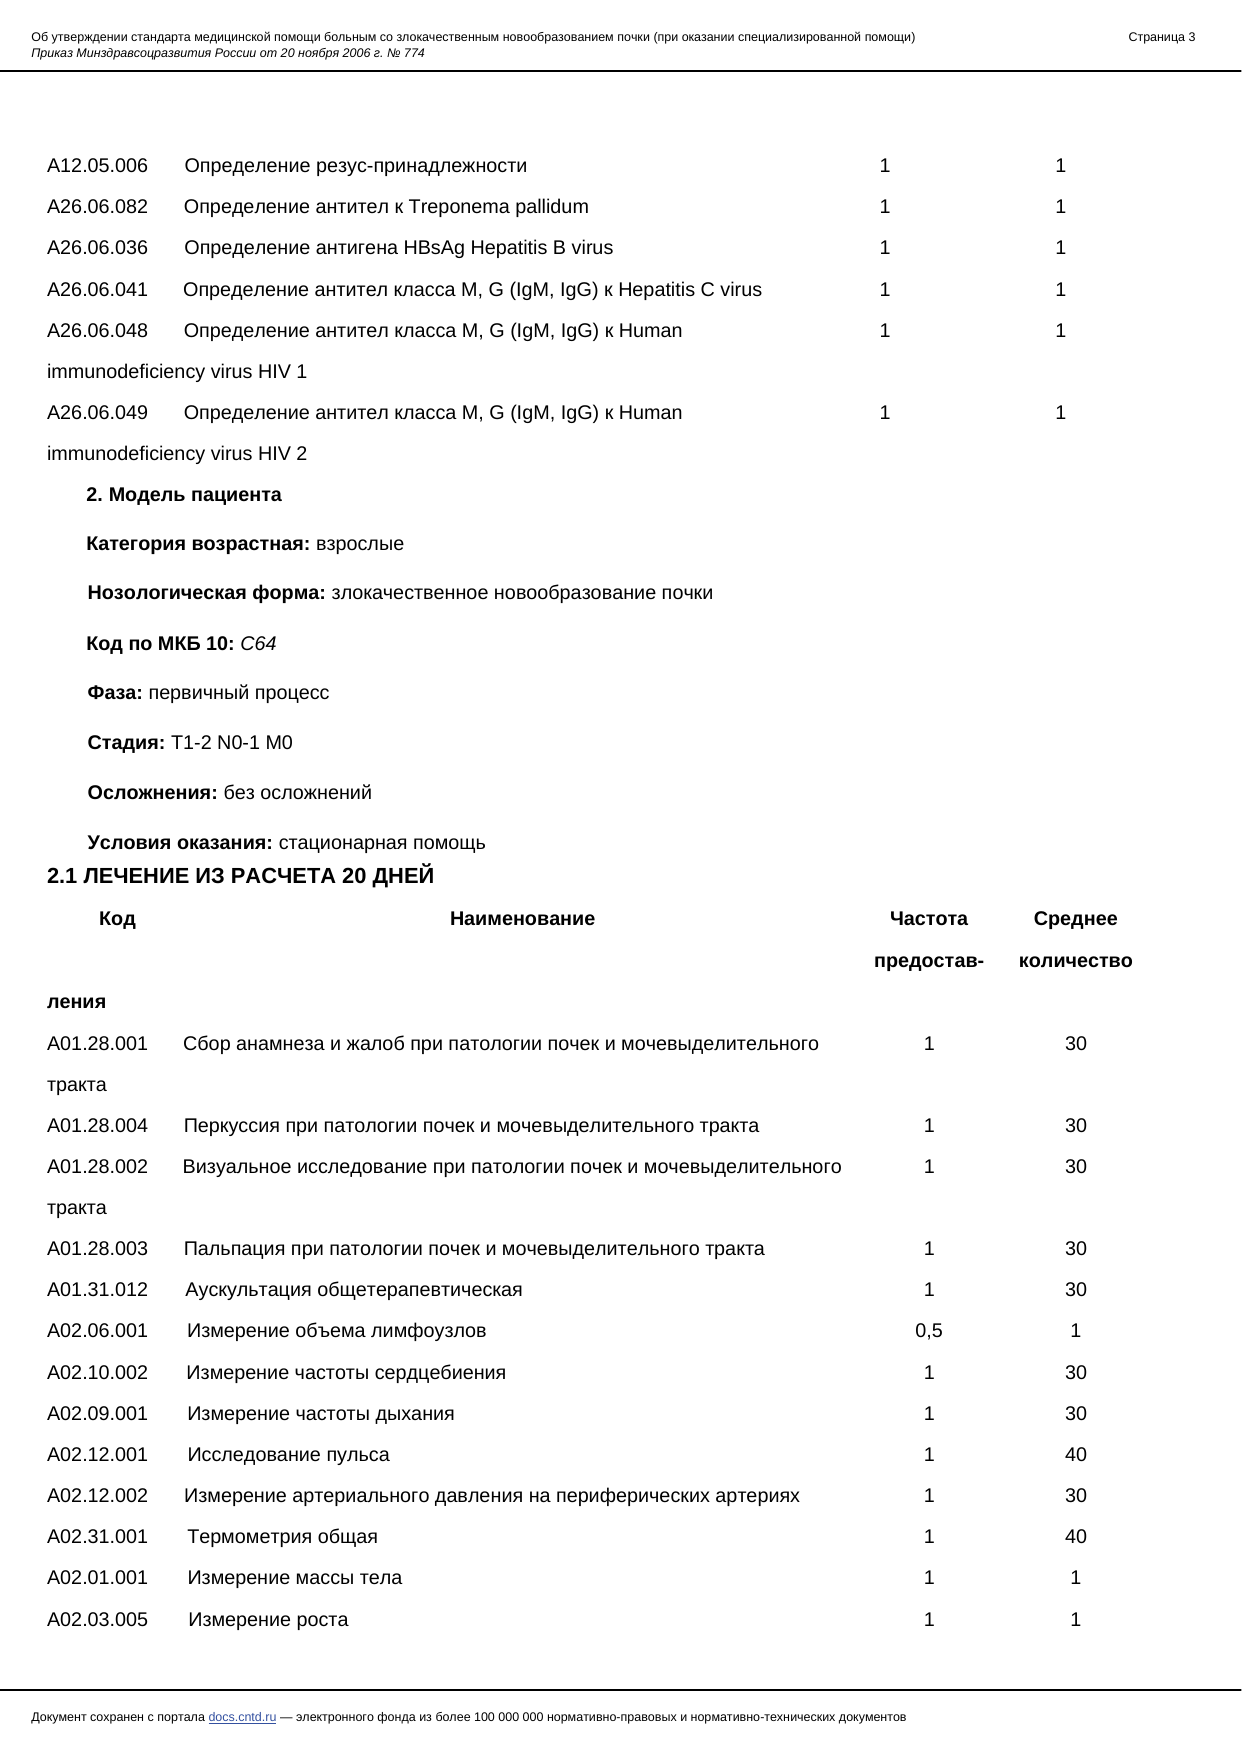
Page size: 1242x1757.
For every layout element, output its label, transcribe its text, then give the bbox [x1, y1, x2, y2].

text Код по МКБ 10: C64 [86, 631, 956, 654]
text А02.01.001 Измерение массы тела 1 1 [47, 1566, 1195, 1589]
text Категория возрастная: взрослые [86, 532, 956, 555]
text тракта [47, 1072, 1195, 1095]
text А26.06.041 Определение антител класса М, G (IgM, IgG) к Hepatitis С virus 1 1 [47, 277, 1195, 300]
text А02.31.001 Термометрия общая 1 40 [47, 1525, 1195, 1548]
text А26.06.049 Определение антител класса М, G (IgM, IgG) к Human 1 1 [47, 401, 1195, 423]
text immunodeficiency virus HIV 1 [47, 360, 1195, 382]
text А02.10.002 Измерение частоты сердцебиения 1 30 [47, 1361, 1195, 1383]
text 2.1 ЛЕЧЕНИЕ ИЗ РАСЧЕТА 20 ДНЕЙ [47, 863, 1195, 888]
text ления [47, 990, 1195, 1013]
text Код Наименование Частота Среднее [47, 907, 1195, 930]
text А02.03.005 Измерение роста 1 1 [47, 1607, 1195, 1630]
list Модель пациента [86, 483, 956, 506]
text предостав- количество [47, 949, 1195, 971]
text А01.28.002 Визуальное исследование при патологии почек и мочевыделительного 1 30 [47, 1155, 1195, 1177]
text А26.06.082 Определение антител к Treponema pallidum 1 1 [47, 195, 1195, 218]
text Стадия: Т1-2 N0-1 М0 [87, 731, 1195, 753]
text А01.28.001 Сбор анамнеза и жалоб при патологии почек и мочевыделительного 1 30 [47, 1031, 1195, 1054]
text А26.06.048 Определение антител класса М, G (IgM, IgG) к Human 1 1 [47, 318, 1195, 341]
text А02.06.001 Измерение объема лимфоузлов 0,5 1 [47, 1319, 1195, 1342]
text Условия оказания: стационарная помощь [87, 831, 1195, 854]
text А01.28.004 Перкуссия при патологии почек и мочевыделительного тракта 1 30 [47, 1114, 1195, 1136]
text А02.12.002 Измерение артериального давления на периферических артериях 1 30 [47, 1484, 1195, 1507]
text А02.09.001 Измерение частоты дыхания 1 30 [47, 1402, 1195, 1424]
text Фаза: первичный процесс [87, 681, 1195, 703]
text immunodeficiency virus HIV 2 [47, 442, 1195, 465]
text А12.05.006 Определение резус-принадлежности 1 1 [47, 154, 1195, 177]
text А01.31.012 Аускультация общетерапевтическая 1 30 [47, 1278, 1195, 1301]
text Нозологическая форма: злокачественное новообразование почки [87, 581, 1195, 604]
text тракта [47, 1196, 1195, 1219]
text Осложнения: без осложнений [87, 781, 1195, 804]
text А02.12.001 Исследование пульса 1 40 [47, 1443, 1195, 1466]
text А01.28.003 Пальпация при патологии почек и мочевыделительного тракта 1 30 [47, 1237, 1195, 1260]
text А26.06.036 Определение антигена HBsAg Hepatitis В virus 1 1 [47, 236, 1195, 259]
